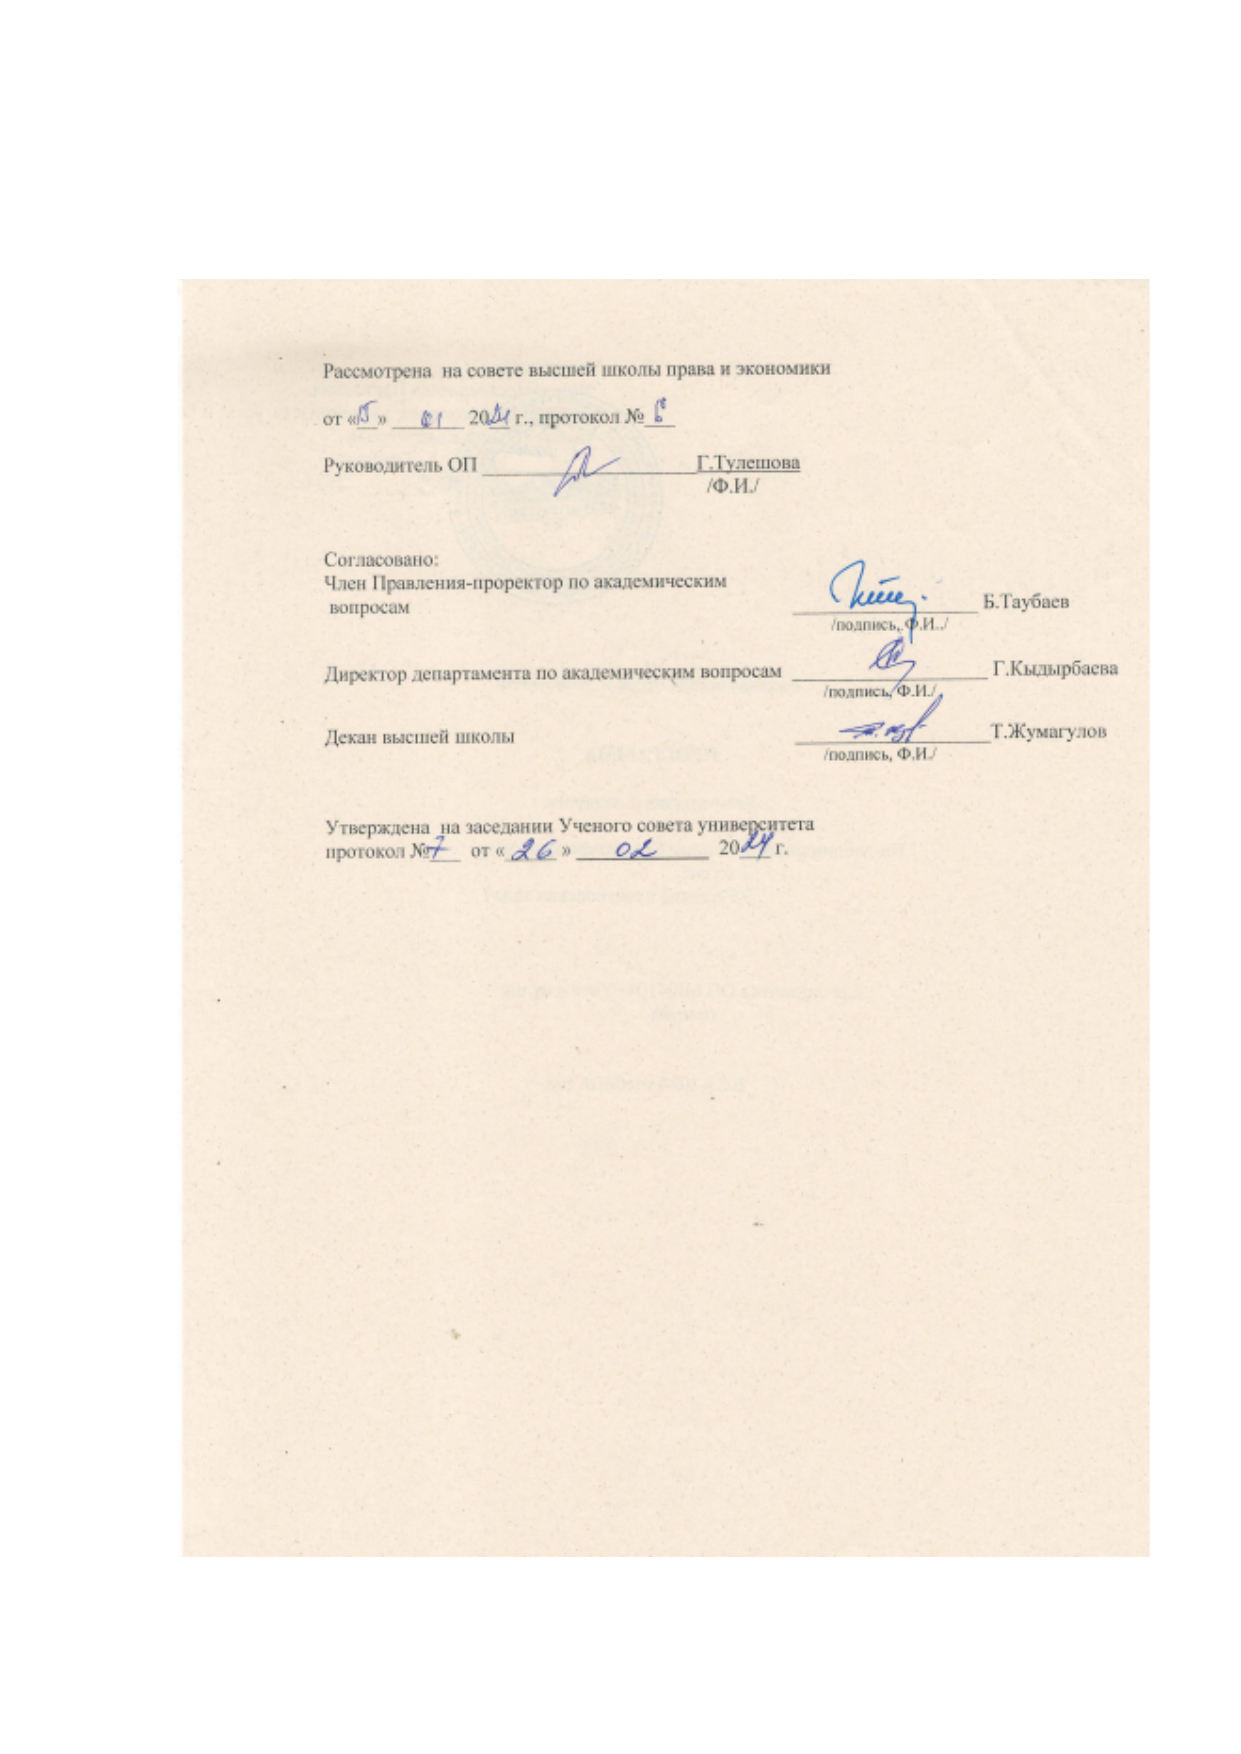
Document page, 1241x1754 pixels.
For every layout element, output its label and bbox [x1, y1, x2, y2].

picture [177, 279, 1152, 1557]
